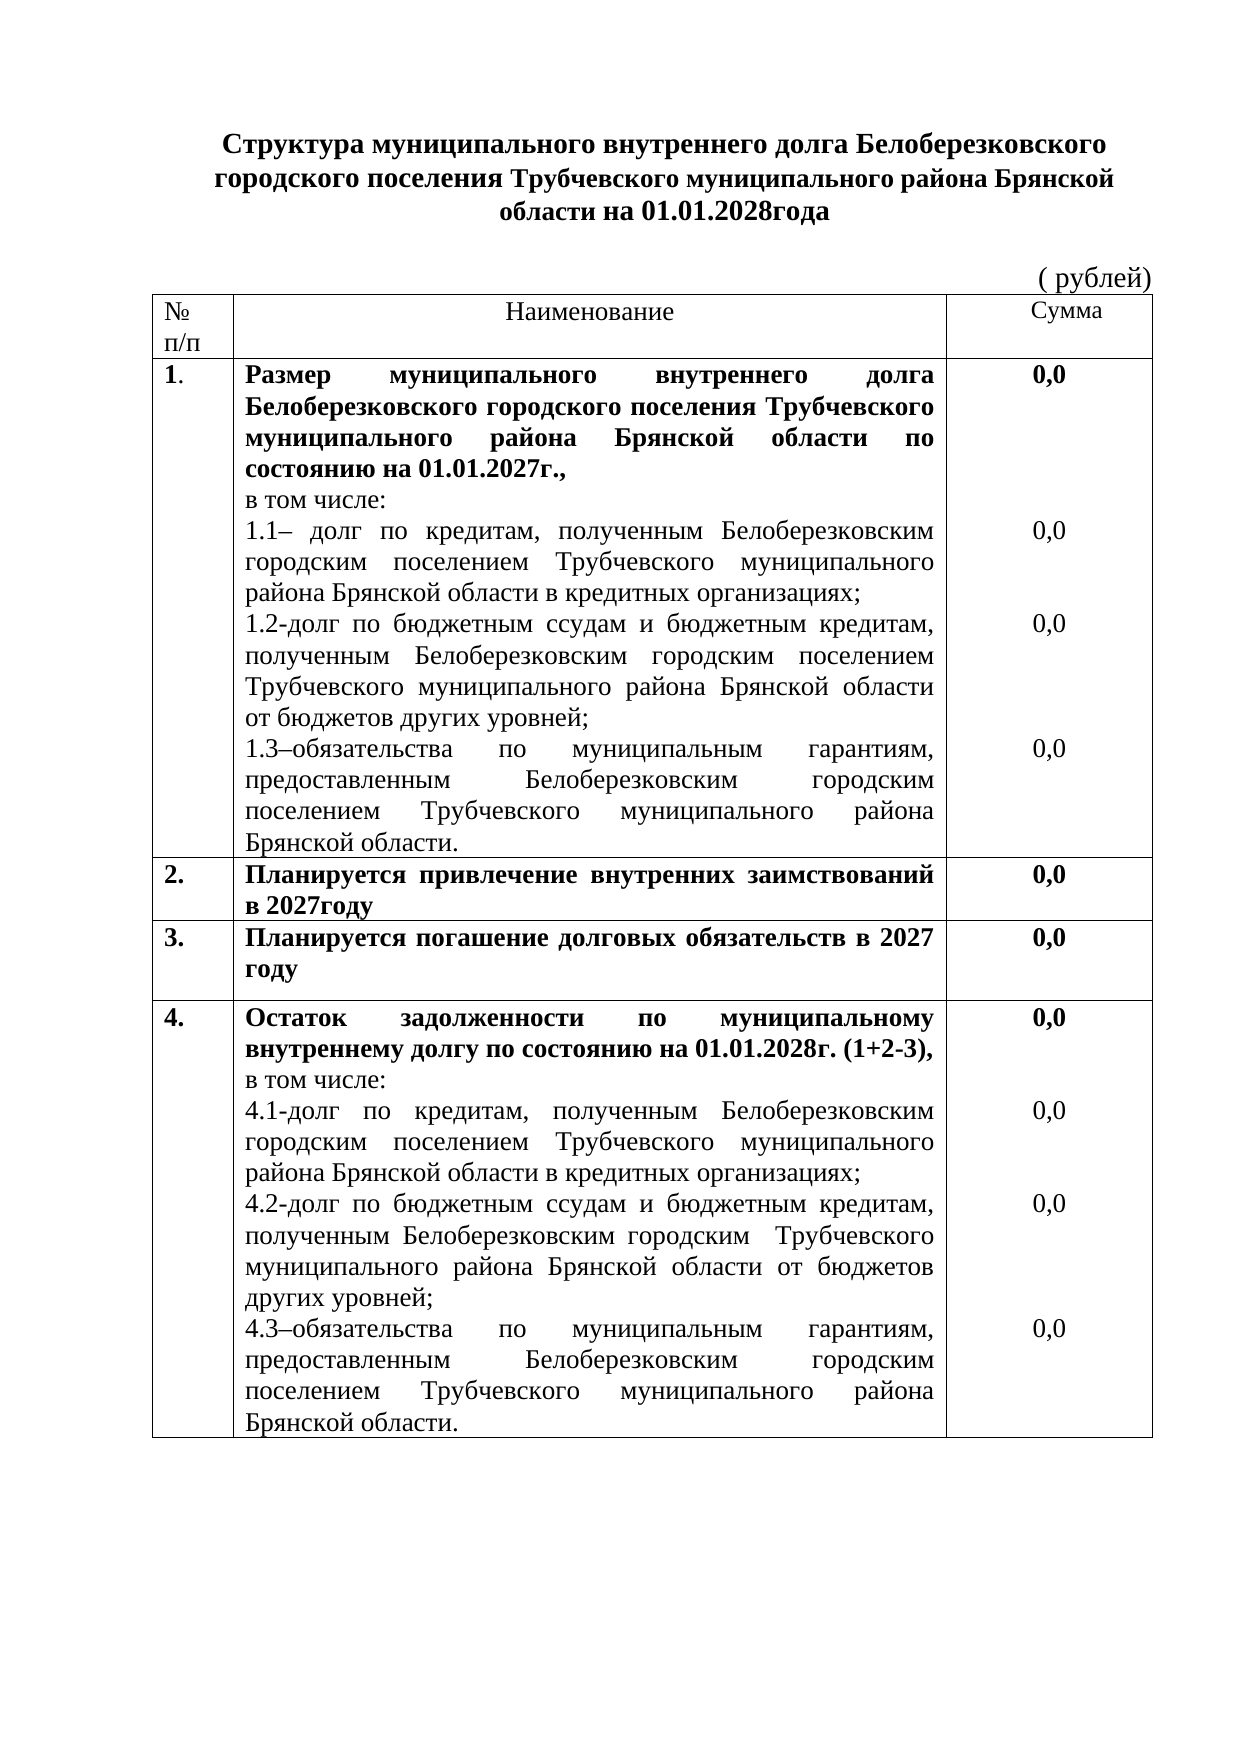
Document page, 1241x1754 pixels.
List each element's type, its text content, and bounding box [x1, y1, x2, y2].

table_cell Планируется погашение долговых обязательств в 2027 году [234, 921, 946, 1000]
table_header № п/п [153, 295, 233, 357]
table_cell 2. [153, 858, 233, 920]
table_cell Остаток задолженности по муниципальному внутреннему долгу по состоянию на 01.01.2028г. (1+2-3), в том числе: 4.1-долг по кредитам, полученным Белоберезковским городским поселением Трубчевского муниципального района Брянской области в кредитных организациях; 4.2-долг по бюджетным ссудам и бюджетным кредитам, полученным Белоберезковским городским Трубчевского муниципального района Брянской области от бюджетов других уровней; 4.3–обязательства по муниципальным гарантиям, предоставленным Белоберезковским городским поселением Трубчевского муниципального района Брянской области. [234, 1001, 946, 1437]
table_cell Размер муниципального внутреннего долга Белоберезковского городского поселения Трубчевского муниципального района Брянской области по состоянию на 01.01.2027г., в том числе: 1.1– долг по кредитам, полученным Белоберезковским городским поселением Трубчевского муниципального района Брянской области в кредитных организациях; 1.2-долг по бюджетным ссудам и бюджетным кредитам, полученным Белоберезковским городским поселением Трубчевского муниципального района Брянской области от бюджетов других уровней; 1.3–обязательства по муниципальным гарантиям, предоставленным Белоберезковским городским поселением Трубчевского муниципального района Брянской области. [234, 359, 946, 857]
table_cell 0,0 [947, 921, 1152, 1000]
table_cell 0,0 [947, 858, 1152, 920]
table_cell 4. [153, 1001, 233, 1437]
table_cell 3. [153, 921, 233, 1000]
table_header Наименование [234, 295, 946, 357]
table_cell 0,0 0,0 0,0 0,0 [947, 1001, 1152, 1437]
text Структура муниципального внутреннего долга Белоберезковского городского поселения Трубчевского муниципального района Брянской области на 01.01.2028года [177, 126, 1152, 227]
text ( рублей) [177, 260, 1152, 294]
table_cell 0,0 0,0 0,0 0,0 [947, 359, 1152, 857]
table_header Сумма [947, 295, 1152, 357]
table_cell 1. [153, 359, 233, 857]
table_cell Планируется привлечение внутренних заимствований в 2027году [234, 858, 946, 920]
